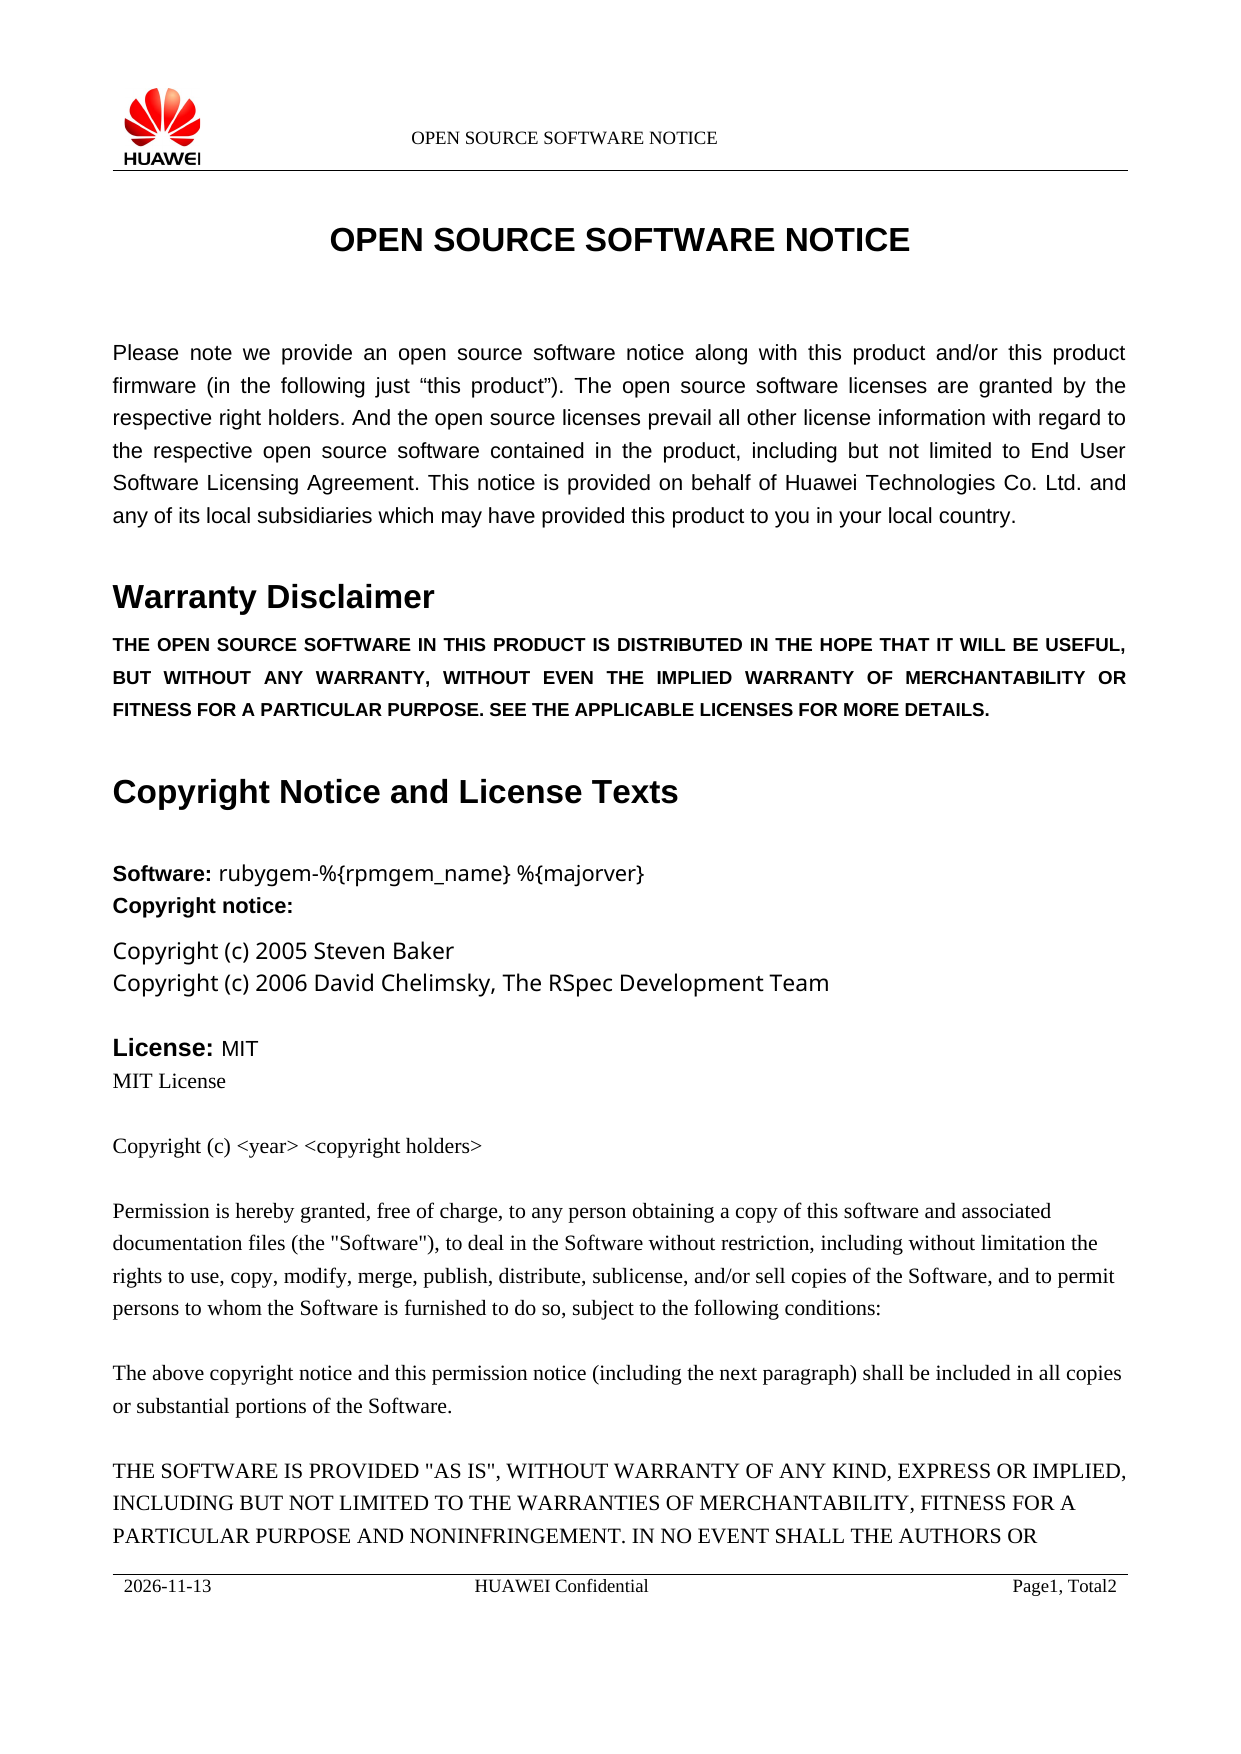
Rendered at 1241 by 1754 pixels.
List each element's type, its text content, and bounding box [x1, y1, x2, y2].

text License: MIT [112, 1031, 1128, 1064]
text The open source software in this product is distributed in the hope that it will be useful, but WITHOUT ANY WARRANTY, without even the implied warranty of MERCHANTABILITY or FITNESS FOR A PARTICULAR PURPOSE. See the applicable licenses for more details. [112, 629, 1128, 726]
text OPEN SOURCE SOFTWARE NOTICE [112, 206, 1128, 271]
text Warranty Disclaimer [112, 564, 1128, 629]
title Software: rubygem-%{rpmgem_name} %{majorver} [112, 856, 1128, 889]
text Copyright (c) 2005 Steven Baker Copyright (c) 2006 David Chelimsky, The RSpec Development Team [112, 934, 1128, 1031]
text Please note we provide an open source software notice along with this product and/or this product firmware (in the following just “this product”). The open source software licenses are granted by the respective right holders. And the open source licenses prevail all other license information with regard to the respective open source software contained in the product, including but not limited to End User Software Licensing Agreement. This notice is provided on behalf of Huawei Technologies Co. Ltd. and any of its local subsidiaries which may have provided this product to you in your local country. [112, 336, 1128, 531]
picture [124, 88, 201, 165]
text Copyright notice: [112, 889, 1128, 921]
text Copyright Notice and License Texts [112, 759, 1128, 824]
